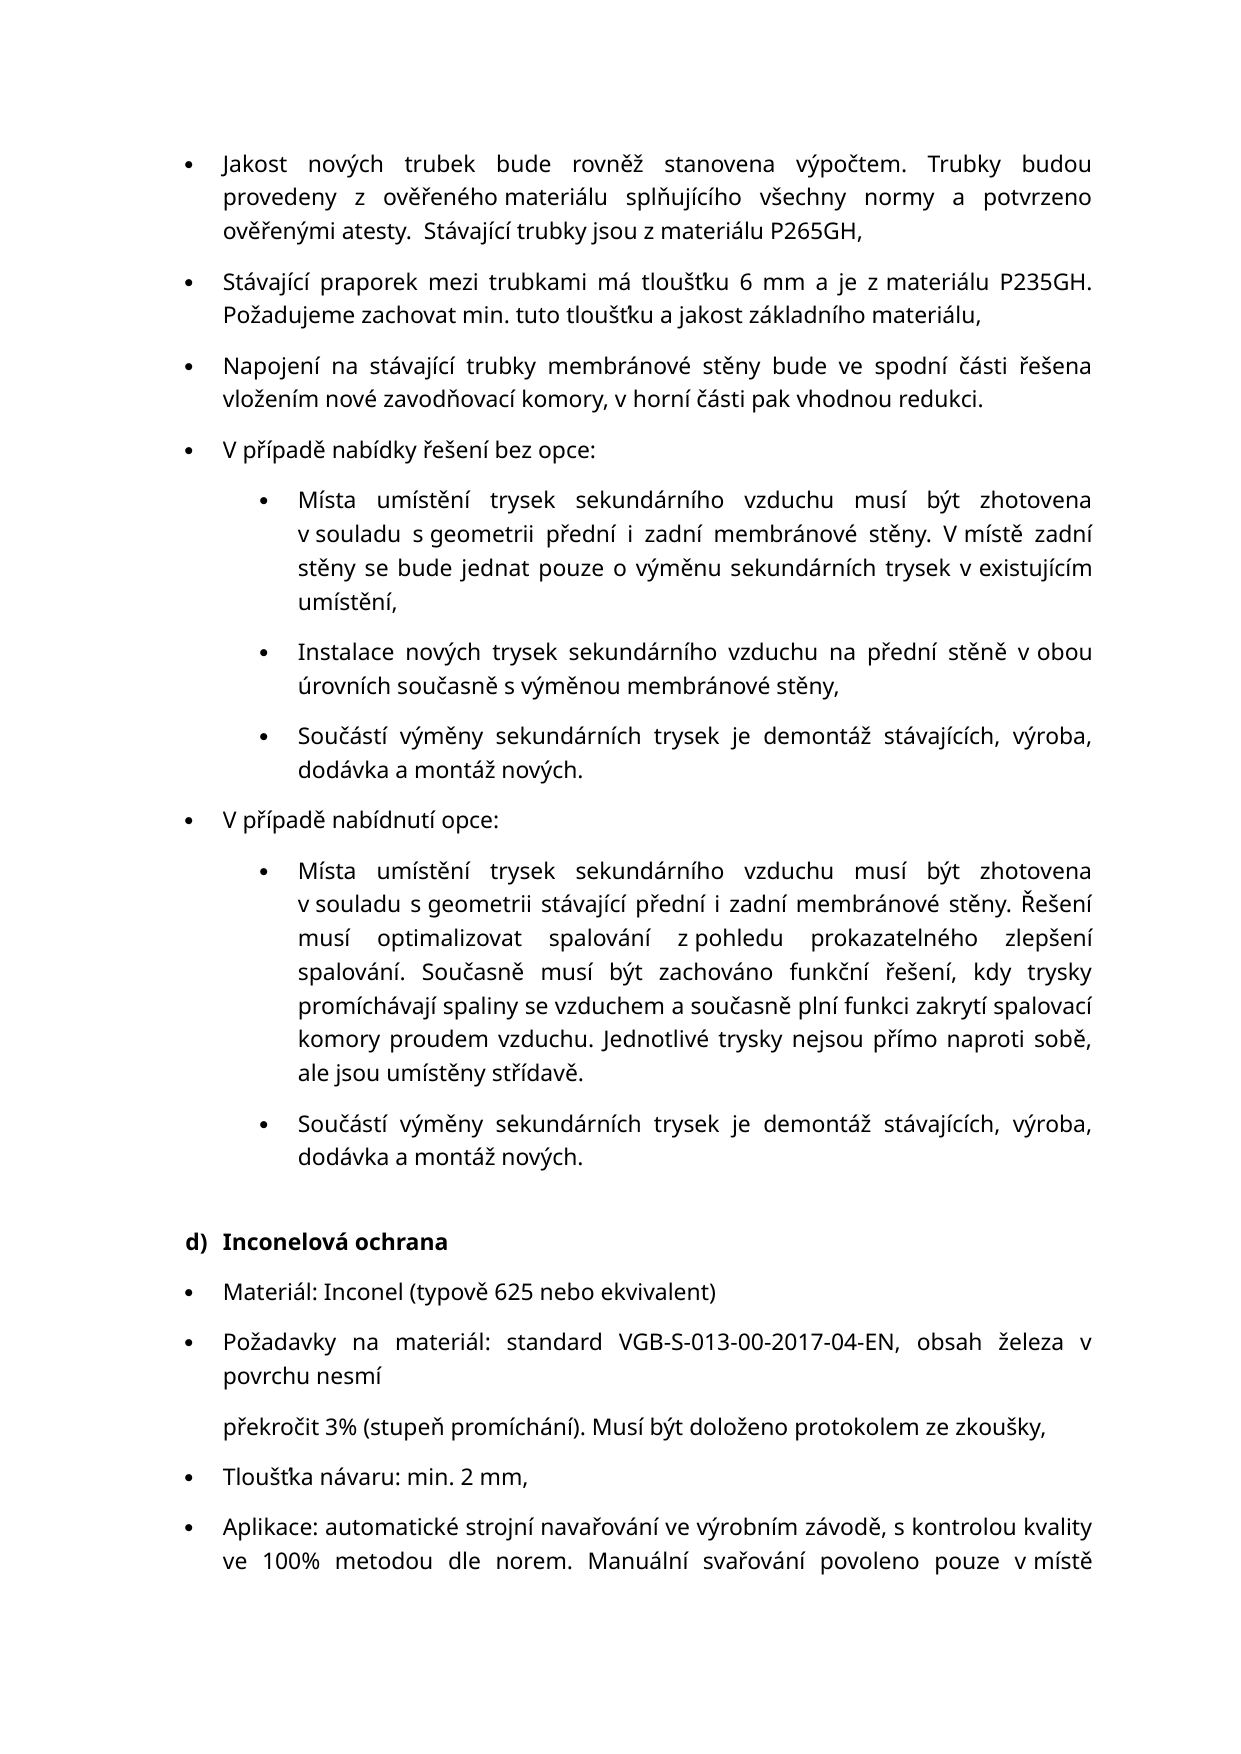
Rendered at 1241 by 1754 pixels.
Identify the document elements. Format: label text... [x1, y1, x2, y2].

list Místa umístění trysek sekundárního vzduchu musí být zhotovena v souladu s geometrii přední i zadní membránové stěny. V místě zadní stěny se bude jednat pouze o výměnu sekundárních trysek v existujícím umístění, [260, 484, 1093, 617]
list Napojení na stávající trubky membránové stěny bude ve spodní části řešena vložením nové zavodňovací komory, v horní části pak vhodnou redukci. [185, 350, 1093, 415]
list Inconelová ochrana [185, 1226, 1093, 1257]
list Jakost nových trubek bude rovněž stanovena výpočtem. Trubky budou provedeny z ověřeného materiálu splňujícího všechny normy a potvrzeno ověřenými atesty. Stávající trubky jsou z materiálu P265GH, [185, 148, 1093, 246]
list V případě nabídnutí opce: [185, 804, 1093, 836]
list Materiál: Inconel (typově 625 nebo ekvivalent) [185, 1276, 1093, 1307]
list Místa umístění trysek sekundárního vzduchu musí být zhotovena v souladu s geometrii stávající přední i zadní membránové stěny. Řešení musí optimalizovat spalování z pohledu prokazatelného zlepšení spalování. Současně musí být zachováno funkční řešení, kdy trysky promíchávají spaliny se vzduchem a současně plní funkci zakrytí spalovací komory proudem vzduchu. Jednotlivé trysky nejsou přímo naproti sobě, ale jsou umístěny střídavě. [260, 855, 1093, 1088]
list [185, 1511, 1093, 1576]
text překročit 3% (stupeň promíchání). Musí být doloženo protokolem ze zkoušky, [223, 1411, 1093, 1442]
list Instalace nových trysek sekundárního vzduchu na přední stěně v obou úrovních současně s výměnou membránové stěny, [260, 636, 1093, 701]
list Tloušťka návaru: min. 2 mm, [185, 1461, 1093, 1492]
list Stávající praporek mezi trubkami má tloušťku 6 mm a je z materiálu P235GH. Požadujeme zachovat min. tuto tloušťku a jakost základního materiálu, [185, 266, 1093, 331]
list Součástí výměny sekundárních trysek je demontáž stávajících, výroba, dodávka a montáž nových. [260, 1108, 1093, 1173]
list Požadavky na materiál: standard VGB-S-013-00-2017-04-EN, obsah železa v povrchu nesmí [185, 1326, 1093, 1391]
list Součástí výměny sekundárních trysek je demontáž stávajících, výroba, dodávka a montáž nových. [260, 720, 1093, 785]
list V případě nabídky řešení bez opce: [185, 434, 1093, 465]
